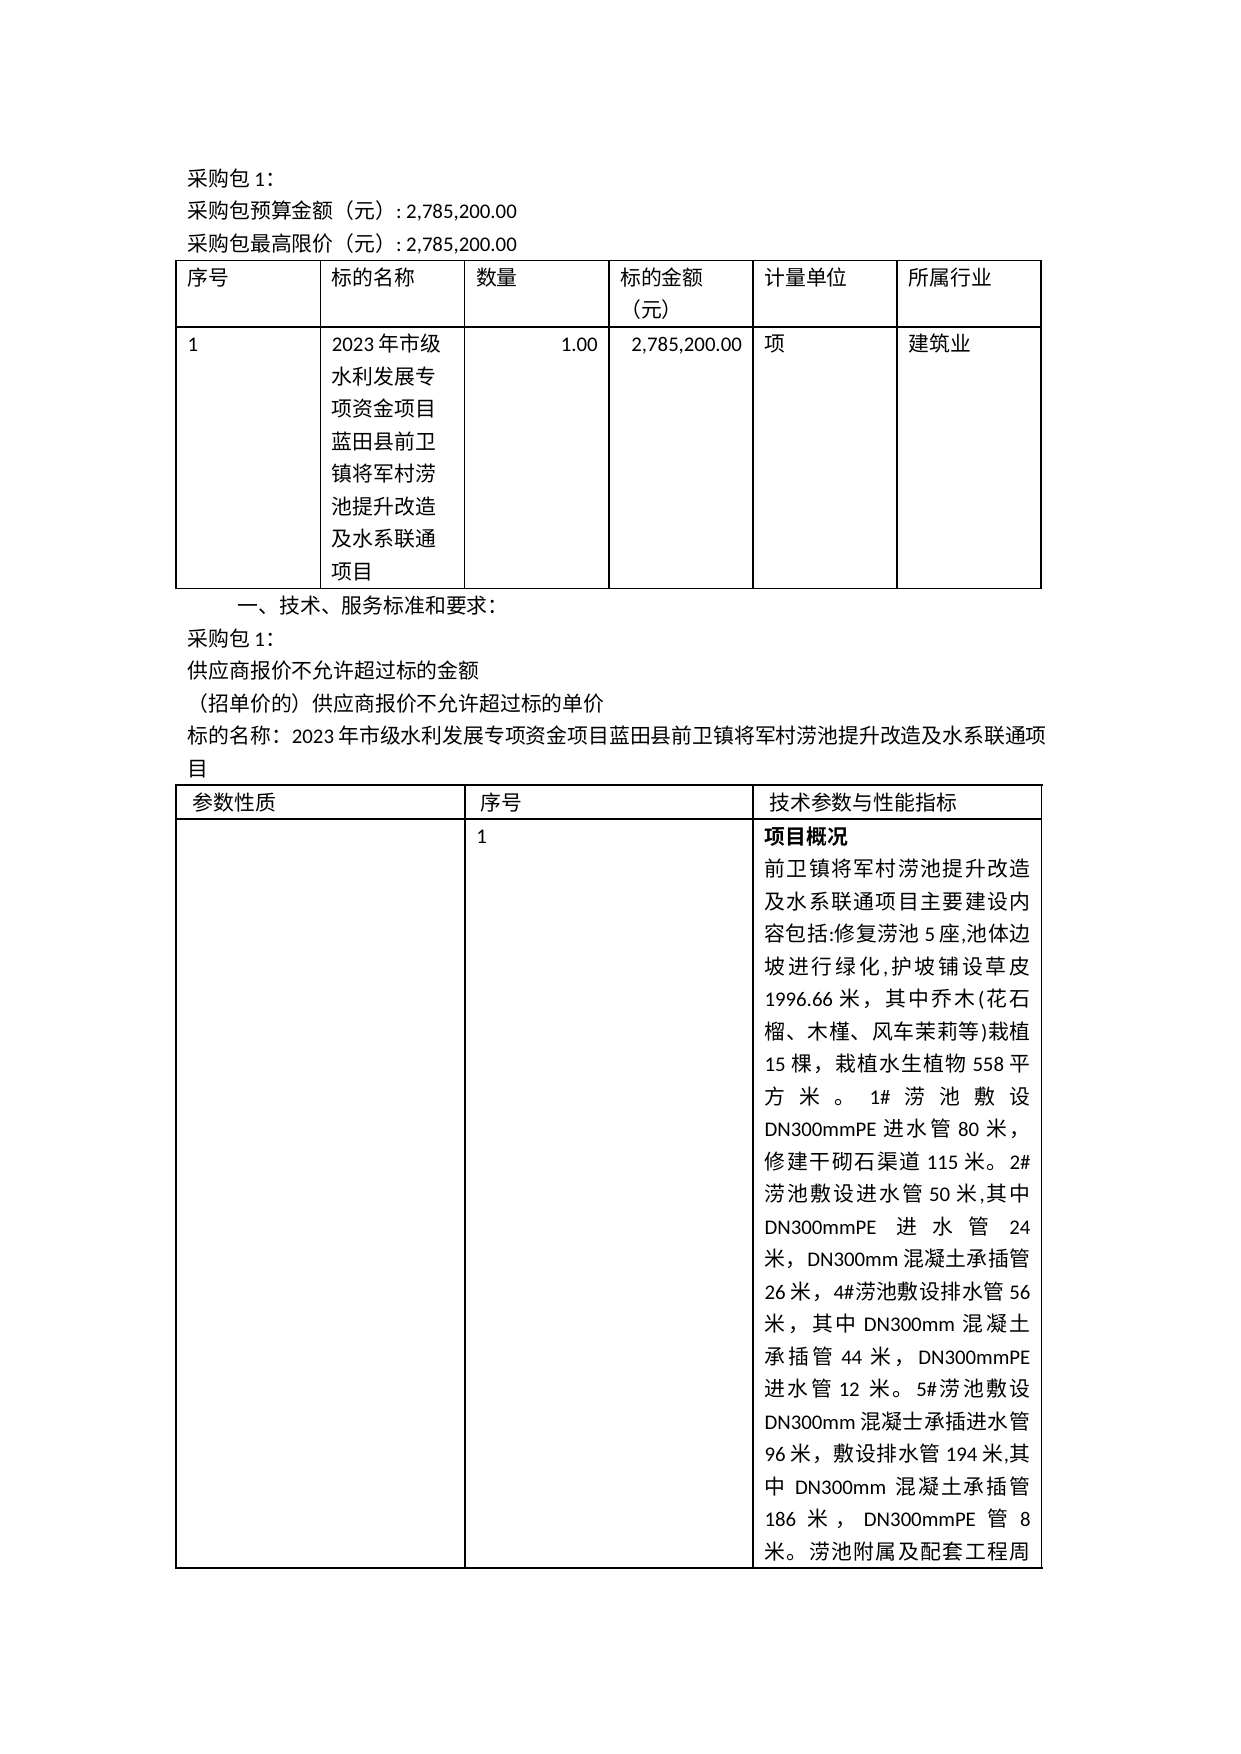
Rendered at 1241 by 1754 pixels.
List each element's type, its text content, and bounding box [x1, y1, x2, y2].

table_header 标的名称 [321, 261, 464, 326]
text 采购包最高限价（元）: 2,785,200.00 [187, 227, 1053, 259]
table_cell 2023年市级水利发展专项资金项目蓝田县前卫镇将军村涝池提升改造及水系联通项目 [321, 328, 464, 588]
table_cell 2,785,200.00 [610, 328, 752, 588]
table_cell 1.00 [465, 328, 608, 588]
table_cell 项 [754, 328, 896, 588]
table_header 参数性质 [177, 786, 464, 818]
table_header 计量单位 [754, 261, 896, 326]
table_header 序号 [466, 786, 752, 818]
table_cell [754, 820, 1041, 1567]
table_cell 1 [177, 328, 320, 588]
text 一、技术、服务标准和要求： [187, 589, 1053, 622]
table_header 所属行业 [898, 261, 1040, 326]
text （招单价的）供应商报价不允许超过标的单价 [187, 687, 1053, 719]
text 采购包1： [187, 162, 1053, 194]
table_header 序号 [177, 261, 320, 326]
text 标的名称：2023年市级水利发展专项资金项目蓝田县前卫镇将军村涝池提升改造及水系联通项目 [187, 719, 1053, 784]
table_cell 建筑业 [898, 328, 1040, 588]
table_cell [177, 820, 464, 1567]
text 供应商报价不允许超过标的金额 [187, 654, 1053, 687]
table_header 数量 [465, 261, 608, 326]
table_header 标的金额 （元） [610, 261, 752, 326]
table_header 技术参数与性能指标 [754, 786, 1041, 818]
table_cell 1 [466, 820, 752, 1567]
text 采购包1： [187, 622, 1053, 654]
text 采购包预算金额（元）: 2,785,200.00 [187, 194, 1053, 227]
